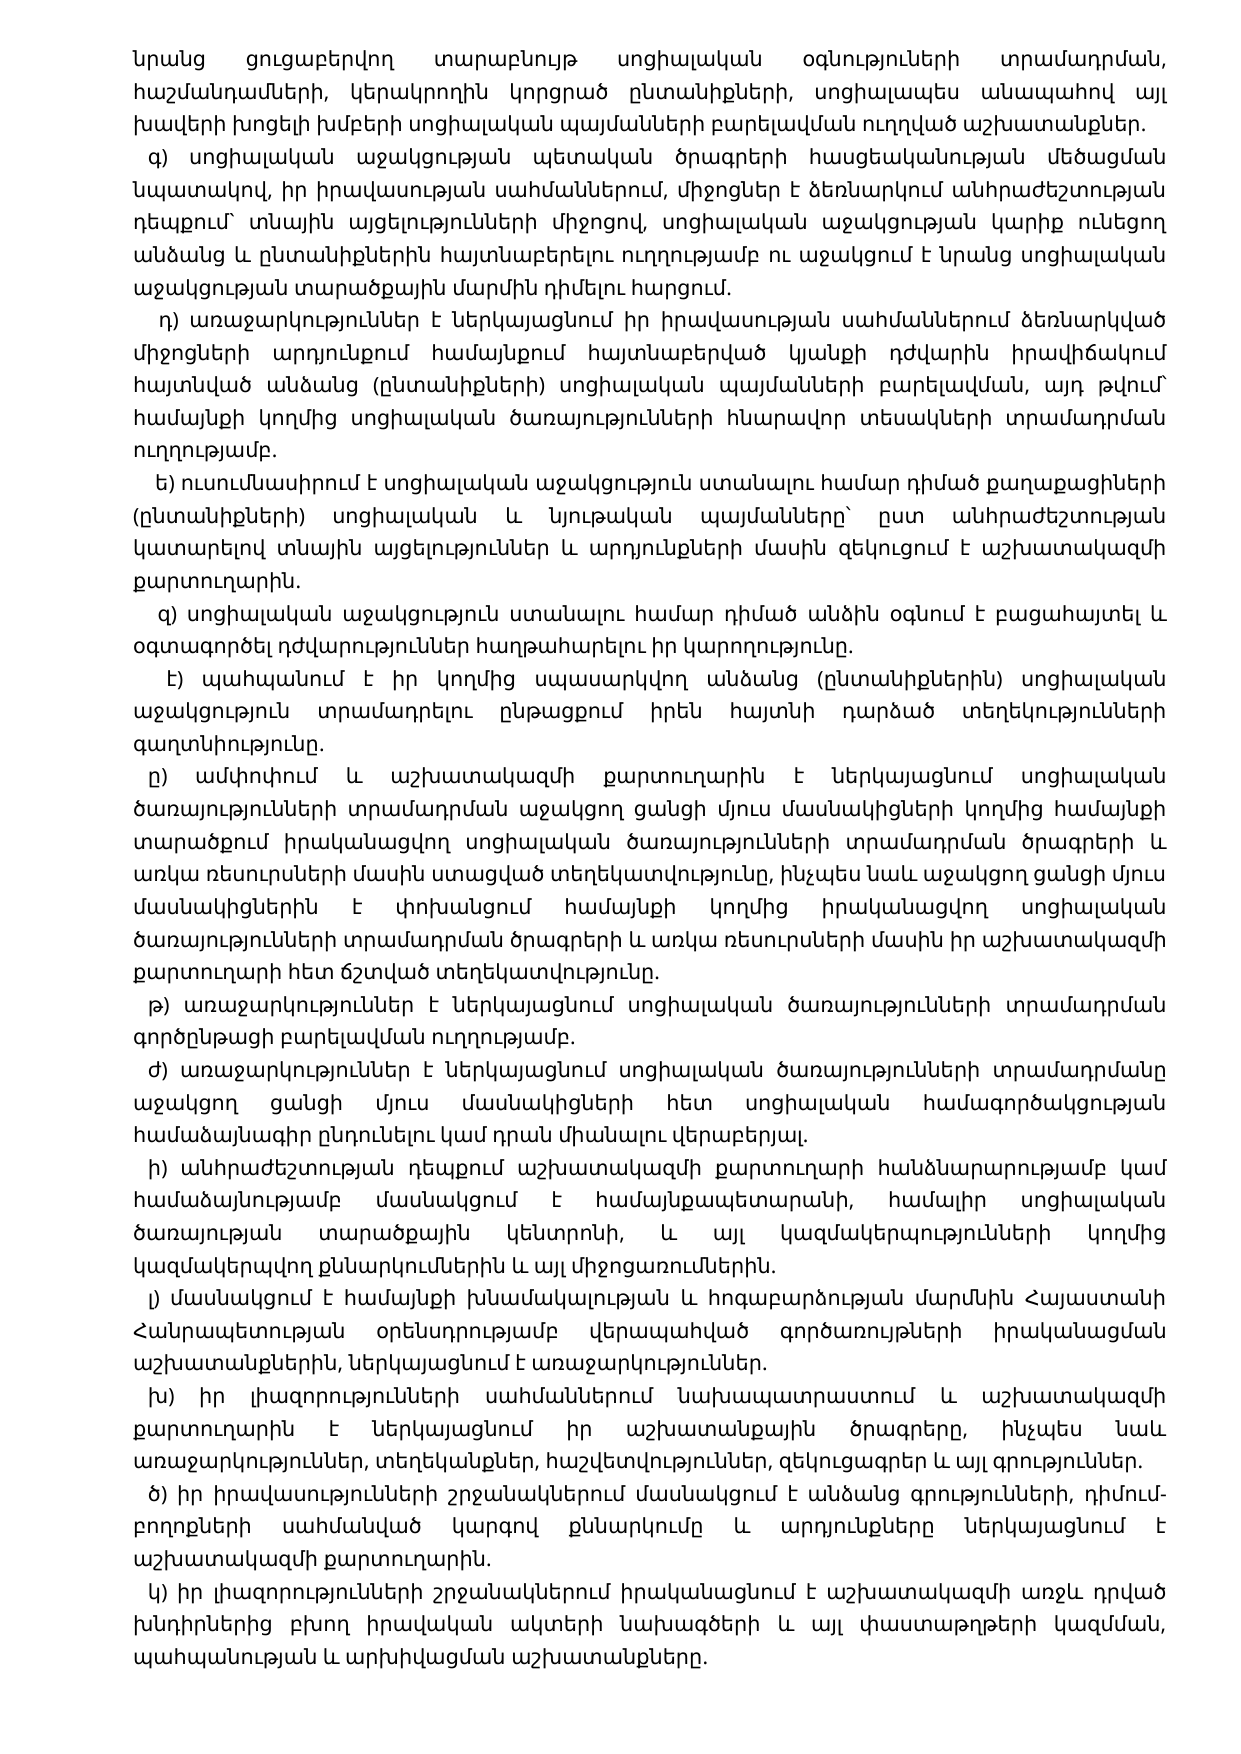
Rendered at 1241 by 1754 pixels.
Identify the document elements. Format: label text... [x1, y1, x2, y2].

text ծ) իր իրավասությունների շրջանակներում մասնակցում է անձանց գրությունների, դիմում-բողոքների սահմանված կարգով քննարկումը և արդյունքները ներկայացնում է աշխատակազմի քարտուղարին. [133, 1479, 1167, 1573]
text կ) իր լիազորությունների շրջանակներում իրականացնում է աշխատակազմի առջև դրված խնդիրներից բխող իրավական ակտերի նախագծերի և այլ փաստաթղթերի կազմման, պահպանության և արխիվացման աշխատանքները. [133, 1577, 1167, 1670]
text ի) անհրաժեշտության դեպքում աշխատակազմի քարտուղարի հանձնարարությամբ կամ համաձայնությամբ մասնակցում է համայնքապետարանի, համալիր սոցիալական ծառայության տարածքային կենտրոնի, և այլ կազմակերպությունների կողմից կազմակերպվող քննարկումներին և այլ միջոցառումներին. [133, 1153, 1167, 1279]
text նրանց ցուցաբերվող տարաբնույթ սոցիալական օգնություների տրամադրման, հաշմանդամների, կերակրողին կորցրած ընտանիքների, սոցիալապես անապահով այլ խավերի խոցելի խմբերի սոցիալական պայմանների բարելավման ուղղված աշխատանքներ. [133, 44, 1167, 138]
text է) պահպանում է իր կողմից սպասարկվող անձանց (ընտանիքներին) սոցիալական աջակցություն տրամադրելու ընթացքում իրեն հայտնի դարձած տեղեկությունների գաղտնիությունը. [133, 664, 1167, 757]
text դ) առաջարկություններ է ներկայացնում իր իրավասության սահմաններում ձեռնարկված միջոցների արդյունքում համայնքում հայտնաբերված կյանքի դժվարին իրավիճակում հայտնված անձանց (ընտանիքների) սոցիալական պայմանների բարելավման, այդ թվում՝ համայնքի կողմից սոցիալական ծառայությունների հնարավոր տեսակների տրամադրման ուղղությամբ. [133, 305, 1167, 464]
text խ) իր լիազորությունների սահմաններում նախապատրաստում և աշխատակազմի քարտուղարին է ներկայացնում իր աշխատանքային ծրագրերը, ինչպես նաև առաջարկություններ, տեղեկանքներ, հաշվետվություններ, զեկուցագրեր և այլ գրություններ. [133, 1381, 1167, 1475]
text ը) ամփոփում և աշխատակազմի քարտուղարին է ներկայացնում սոցիալական ծառայությունների տրամադրման աջակցող ցանցի մյուս մասնակիցների կողմից համայնքի տարածքում իրականացվող սոցիալական ծառայությունների տրամադրման ծրագրերի և առկա ռեսուրսների մասին ստացված տեղեկատվությունը, ինչպես նաև աջակցող ցանցի մյուս մասնակիցներին է փոխանցում համայնքի կողմից իրականացվող սոցիալական ծառայությունների տրամադրման ծրագրերի և առկա ռեսուրսների մասին իր աշխատակազմի քարտուղարի հետ ճշտված տեղեկատվությունը. [133, 762, 1167, 986]
text ժ) առաջարկություններ է ներկայացնում սոցիալական ծառայությունների տրամադրմանը աջակցող ցանցի մյուս մասնակիցների հետ սոցիալական համագործակցության համաձայնագիր ընդունելու կամ դրան միանալու վերաբերյալ. [133, 1055, 1167, 1149]
text զ) սոցիալական աջակցություն ստանալու համար դիմած անձին օգնում է բացահայտել և օգտագործել դժվարություններ հաղթահարելու իր կարողությունը. [133, 599, 1167, 660]
text լ) մասնակցում է համայնքի խնամակալության և հոգաբարձության մարմնին Հայաստանի Հանրապետության օրենսդրությամբ վերապահված գործառույթների իրականացման աշխատանքներին, ներկայացնում է առաջարկություններ. [133, 1283, 1167, 1377]
text ե) ուսումնասիրում է սոցիալական աջակցություն ստանալու համար դիմած քաղաքացիների (ընտանիքների) սոցիալական և նյութական պայմանները՝ ըստ անհրաժեշտության կատարելով տնային այցելություններ և արդյունքների մասին զեկուցում է աշխատակազմի քարտուղարին. [133, 468, 1167, 594]
text թ) առաջարկություններ է ներկայացնում սոցիալական ծառայությունների տրամադրման գործընթացի բարելավման ուղղությամբ. [133, 990, 1167, 1051]
text գ) սոցիալական աջակցության պետական ծրագրերի հասցեականության մեծացման նպատակով, իր իրավասության սահմաններում, միջոցներ է ձեռնարկում անհրաժեշտության դեպքում` տնային այցելությունների միջոցով, սոցիալական աջակցության կարիք ունեցող անձանց և ընտանիքներին հայտնաբերելու ուղղությամբ ու աջակցում է նրանց սոցիալական աջակցության տարածքային մարմին դիմելու հարցում. [133, 142, 1167, 301]
